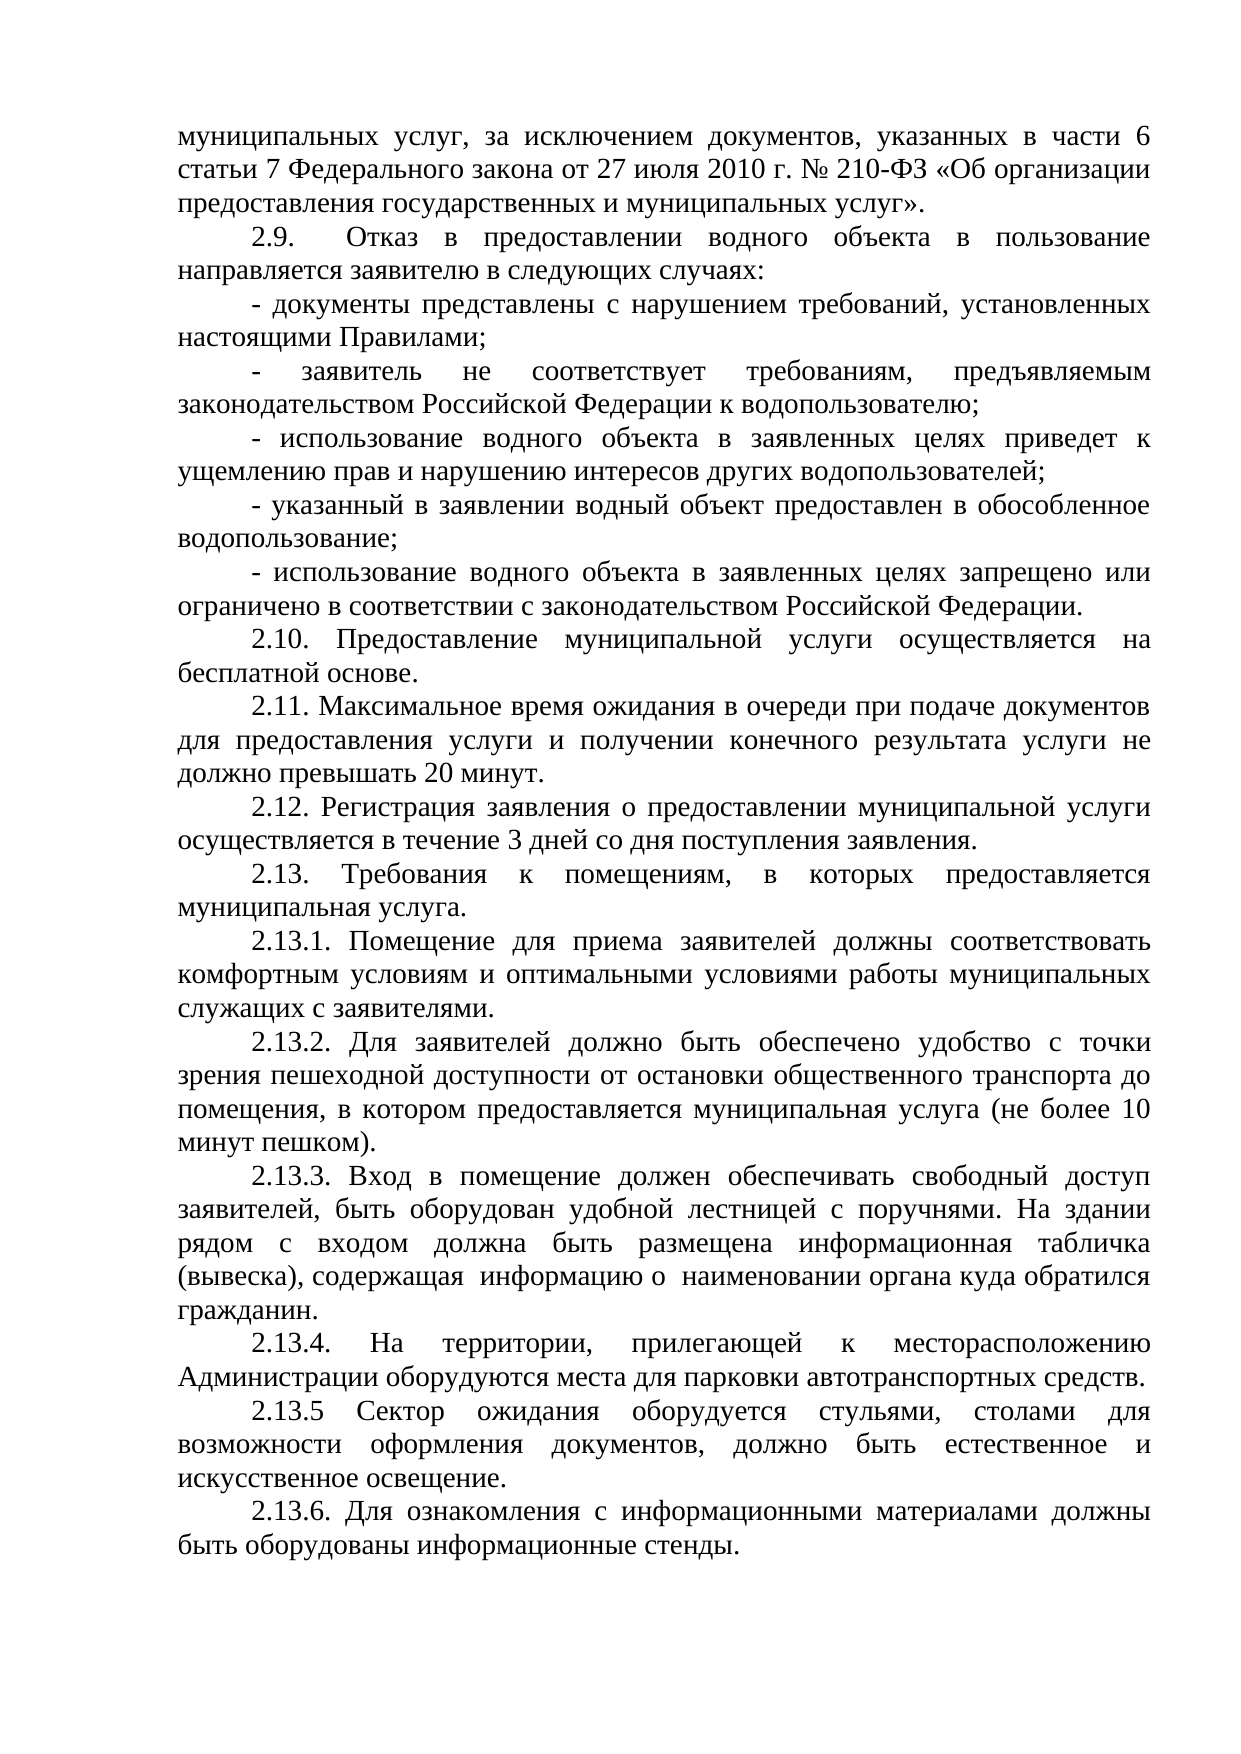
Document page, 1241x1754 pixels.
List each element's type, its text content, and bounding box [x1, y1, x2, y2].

text 2.13.2. Для заявителей должно быть обеспечено удобство с точки зрения пешеходной доступности от остановки общественного транспорта до помещения, в котором предоставляется муниципальная услуга (не более 10 минут пешком). [177, 1024, 1152, 1158]
text - документы представлены с нарушением требований, установленных настоящими Правилами; [177, 286, 1152, 353]
text - использование водного объекта в заявленных целях приведет к ущемлению прав и нарушению интересов других водопользователей; [177, 420, 1152, 487]
text - заявитель не соответствует требованиям, предъявляемым законодательством Российской Федерации к водопользователю; [177, 353, 1152, 420]
text 2.10. Предоставление муниципальной услуги осуществляется на бесплатной основе. [177, 621, 1152, 688]
text 2.9. Отказ в предоставлении водного объекта в пользование направляется заявителю в следующих случаях: [177, 219, 1152, 286]
text - указанный в заявлении водный объект предоставлен в обособленное водопользование; [177, 487, 1152, 554]
text 2.13. Требования к помещениям, в которых предоставляется муниципальная услуга. [177, 856, 1152, 923]
text 2.13.6. Для ознакомления с информационными материалами должны быть оборудованы информационные стенды. [177, 1493, 1152, 1560]
text 2.13.1. Помещение для приема заявителей должны соответствовать комфортным условиям и оптимальными условиями работы муниципальных служащих с заявителями. [177, 923, 1152, 1024]
text - использование водного объекта в заявленных целях запрещено или ограничено в соответствии с законодательством Российской Федерации. [177, 554, 1152, 621]
text 2.13.5 Сектор ожидания оборудуется стульями, столами для возможности оформления документов, должно быть естественное и искусственное освещение. [177, 1393, 1152, 1493]
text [177, 118, 1152, 219]
text 2.13.3. Вход в помещение должен обеспечивать свободный доступ заявителей, быть оборудован удобной лестницей с поручнями. На здании рядом с входом должна быть размещена информационная табличка (вывеска), содержащая информацию о наименовании органа куда обратился гражданин. [177, 1158, 1152, 1326]
text 2.12. Регистрация заявления о предоставлении муниципальной услуги осуществляется в течение 3 дней со дня поступления заявления. [177, 789, 1152, 856]
text 2.11. Максимальное время ожидания в очереди при подаче документов для предоставления услуги и получении конечного результата услуги не должно превышать 20 минут. [177, 688, 1152, 789]
text 2.13.4. На территории, прилегающей к месторасположению Администрации оборудуются места для парковки автотранспортных средств. [177, 1326, 1152, 1393]
